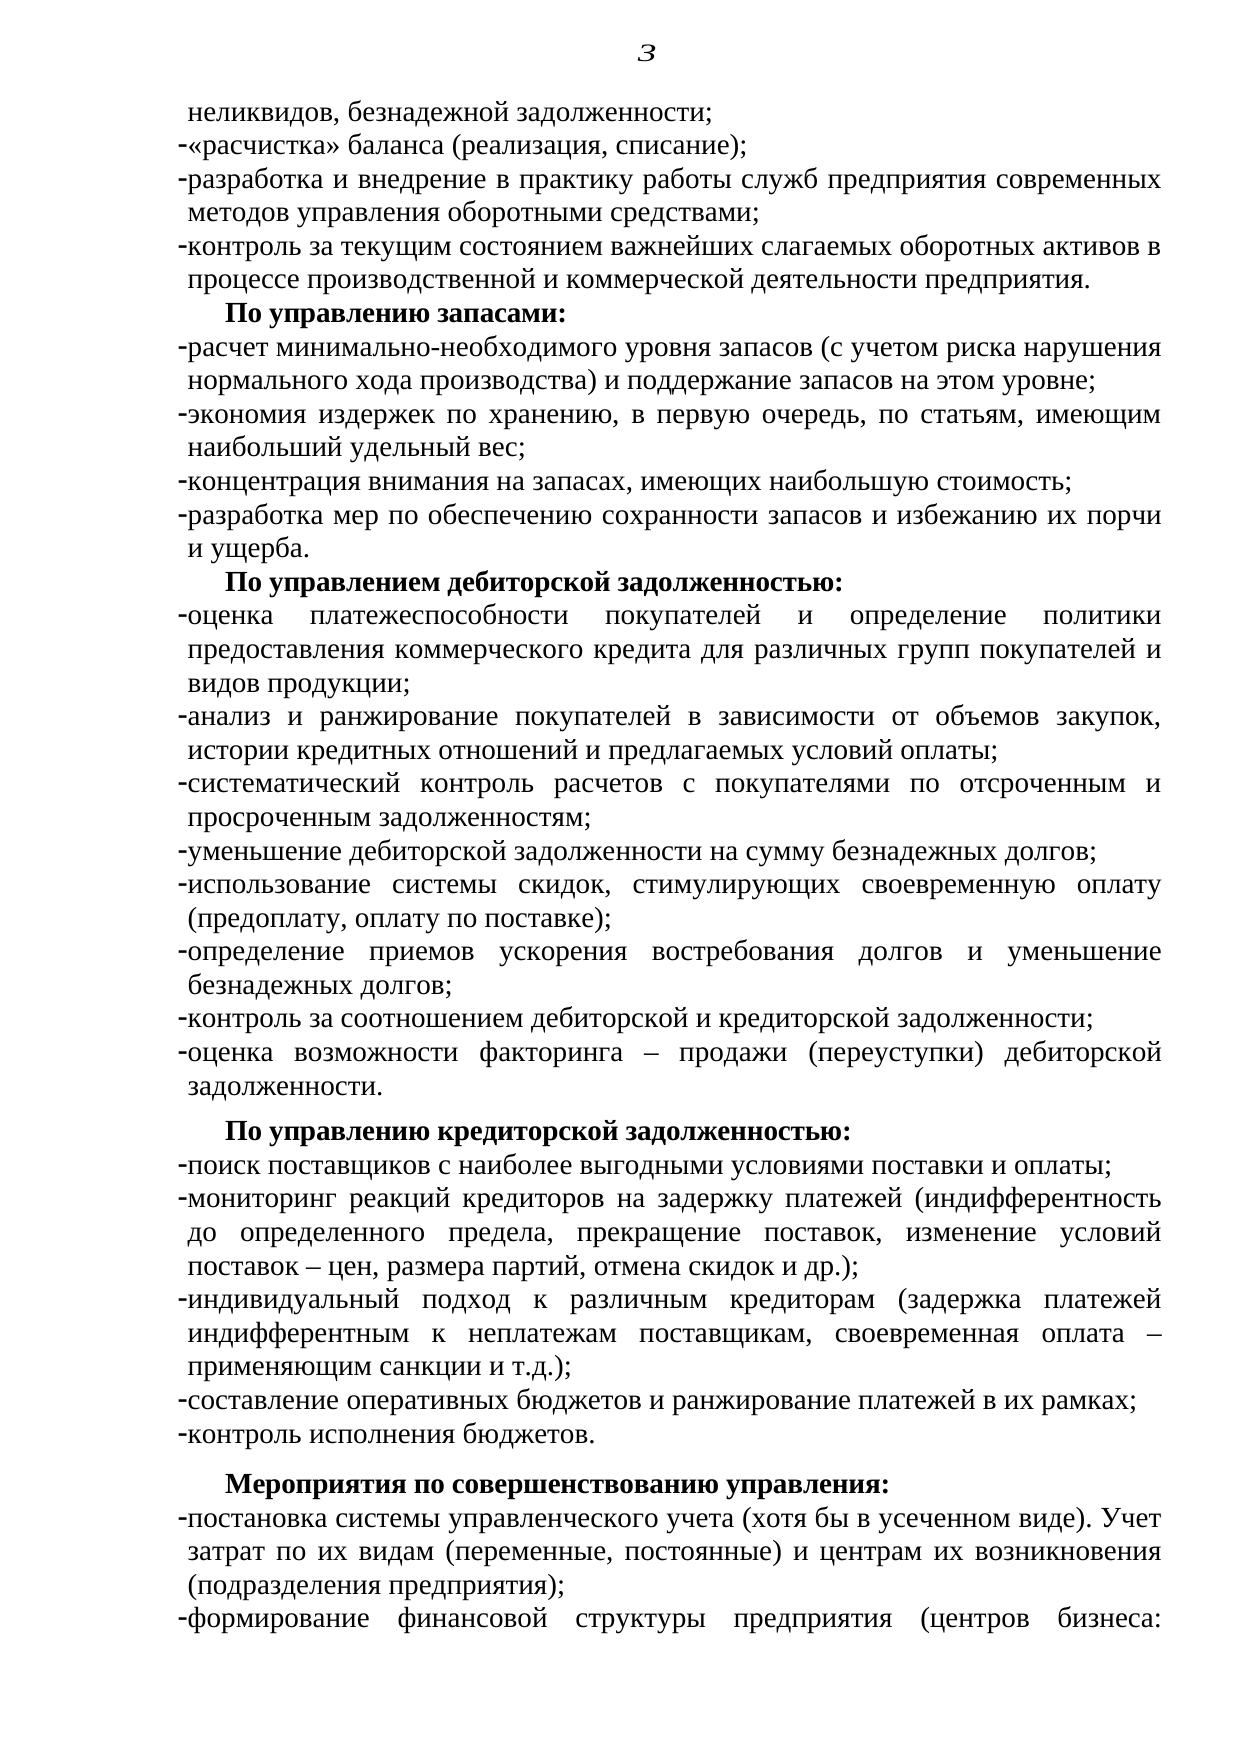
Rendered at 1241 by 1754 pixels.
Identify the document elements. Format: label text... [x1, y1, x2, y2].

list анализ и ранжирование покупателей в зависимости от объемов закупок, истории кредитных отношений и предлагаемых условий оплаты; [178, 698, 1162, 765]
list контроль за соотношением дебиторской и кредиторской задолженности; [178, 1001, 1162, 1034]
list разработка и внедрение в практику работы служб предприятия современных методов управления оборотными средствами; [178, 161, 1162, 228]
list контроль за текущим состоянием важнейших слагаемых оборотных активов в процессе производственной и коммерческой деятельности предприятия. [178, 228, 1162, 295]
list контроль исполнения бюджетов. [178, 1416, 1162, 1449]
list оценка возможности факторинга – продажи (переуступки) дебиторской задолженности. [178, 1034, 1162, 1101]
text По управлением дебиторской задолженностью: [162, 564, 1162, 597]
text По управлению кредиторской задолженностью: [162, 1113, 1162, 1147]
list использование системы скидок, стимулирующих своевременную оплату (предоплату, оплату по поставке); [178, 866, 1162, 933]
list экономия издержек по хранению, в первую очередь, по статьям, имеющим наибольший удельный вес; [178, 396, 1162, 463]
list индивидуальный подход к различным кредиторам (задержка платежей индифферентным к неплатежам поставщикам, своевременная оплата – применяющим санкции и т.д.); [178, 1281, 1162, 1382]
list определение приемов ускорения востребования долгов и уменьшение безнадежных долгов; [178, 933, 1162, 1001]
list мониторинг реакций кредиторов на задержку платежей (индифферентность до определенного предела, прекращение поставок, изменение условий поставок – цен, размера партий, отмена скидок и др.); [178, 1181, 1162, 1281]
list систематический контроль расчетов с покупателями по отсроченным и просроченным задолженностям; [178, 765, 1162, 833]
text Мероприятия по совершенствованию управления: [162, 1466, 1162, 1500]
list расчет минимально-необходимого уровня запасов (с учетом риска нарушения нормального хода производства) и поддержание запасов на этом уровне; [178, 329, 1162, 396]
text По управлению запасами: [162, 295, 1162, 329]
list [178, 94, 1162, 127]
list оценка платежеспособности покупателей и определение политики предоставления коммерческого кредита для различных групп покупателей и видов продукции; [178, 597, 1162, 698]
list уменьшение дебиторской задолженности на сумму безнадежных долгов; [178, 833, 1162, 866]
list «расчистка» баланса (реализация, списание); [178, 127, 1162, 161]
list концентрация внимания на запасах, имеющих наибольшую стоимость; [178, 463, 1162, 497]
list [178, 1600, 1162, 1634]
list составление оперативных бюджетов и ранжирование платежей в их рамках; [178, 1382, 1162, 1416]
list постановка системы управленческого учета (хотя бы в усеченном виде). Учет затрат по их видам (переменные, постоянные) и центрам их возникновения (подразделения предприятия); [178, 1500, 1162, 1600]
list разработка мер по обеспечению сохранности запасов и избежанию их порчи и ущерба. [178, 497, 1162, 564]
list поиск поставщиков с наиболее выгодными условиями поставки и оплаты; [178, 1147, 1162, 1181]
